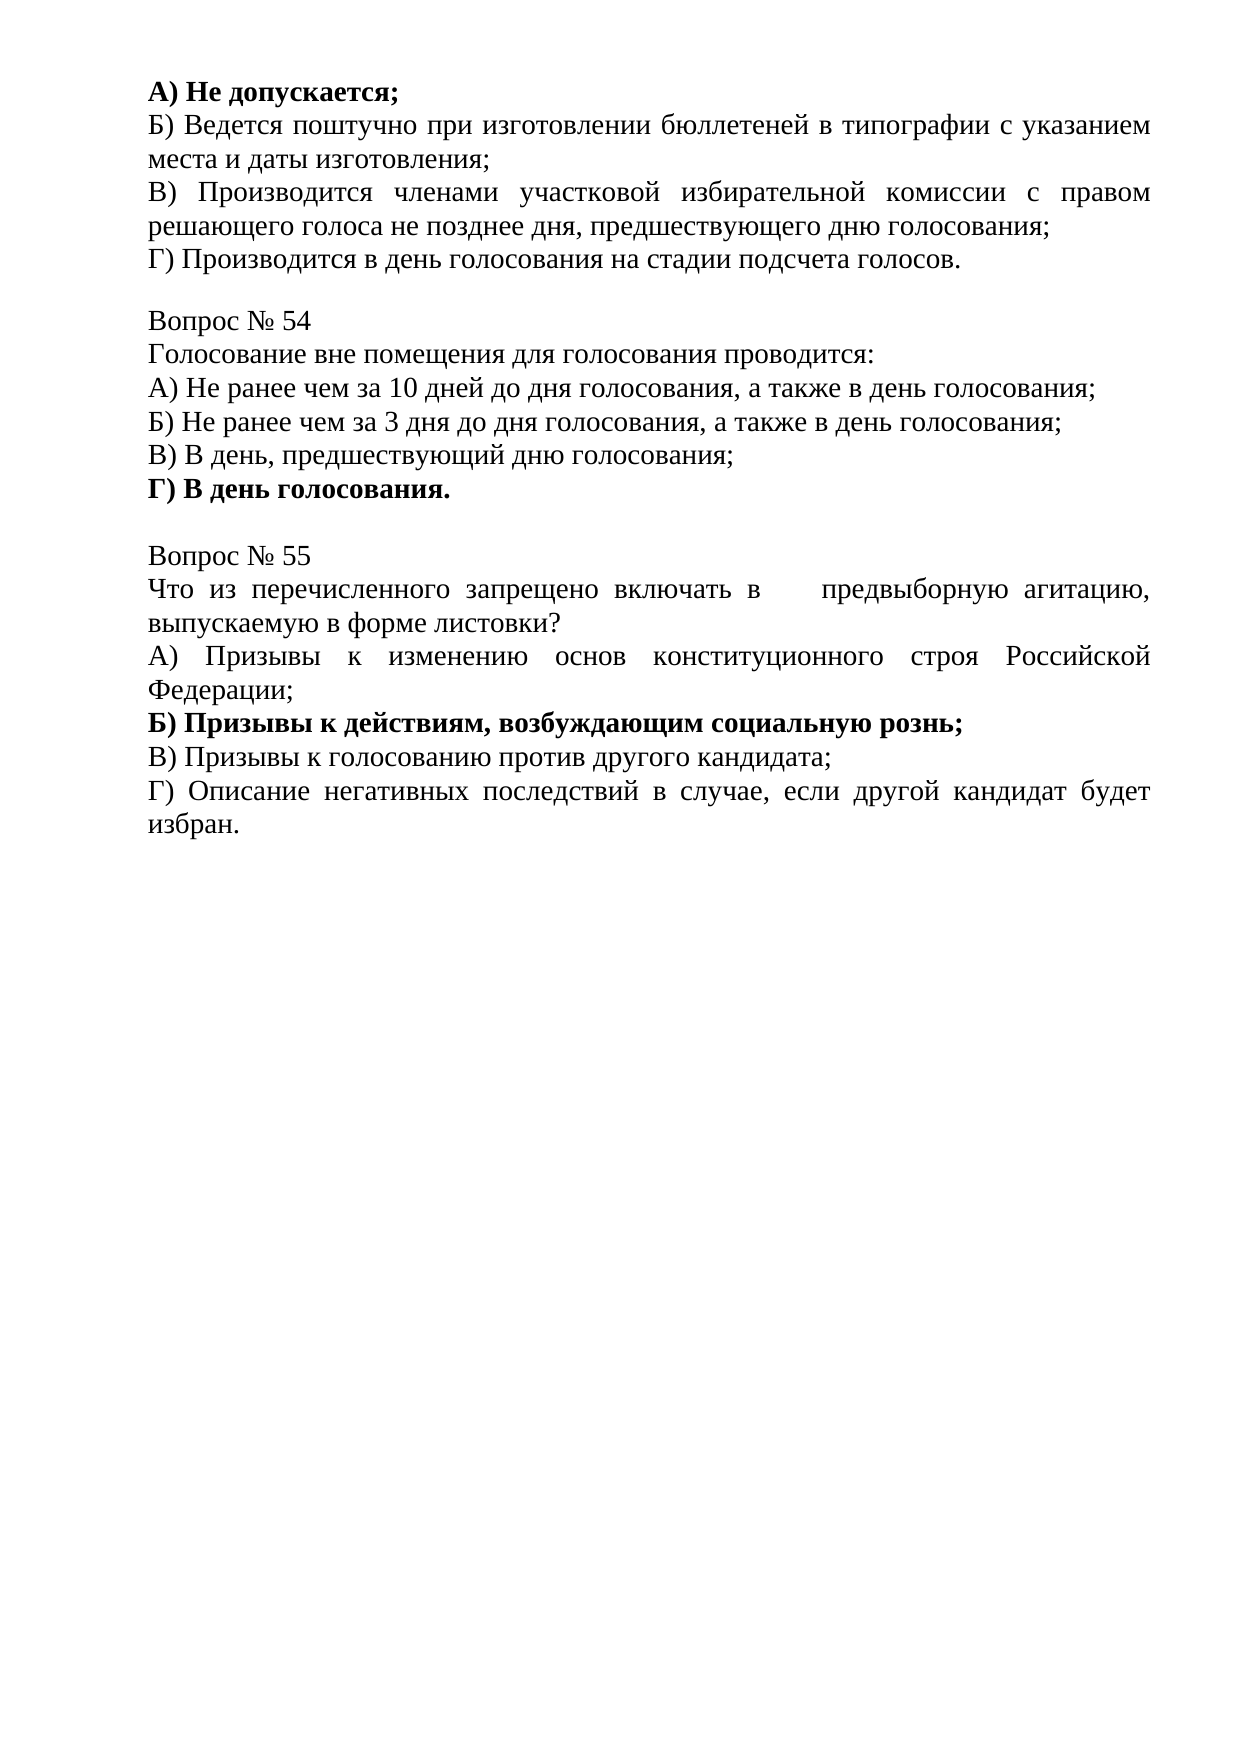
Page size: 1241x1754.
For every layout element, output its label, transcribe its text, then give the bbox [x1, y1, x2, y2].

list Вопрос № 55 [148, 538, 1152, 571]
list Б) Призывы к действиям, возбуждающим социальную рознь; [148, 706, 1152, 739]
list В) В день, предшествующий дню голосования; [148, 437, 1152, 471]
text Голосование вне помещения для голосования проводится: [140, 337, 1152, 370]
text Что из перечисленного запрещено включать в предвыборную агитацию, выпускаемую в форме листовки? [148, 571, 1152, 638]
list Г) Описание негативных последствий в случае, если другой кандидат будет избран. [148, 773, 1152, 840]
list Г) Производится в день голосования на стадии подсчета голосов. [148, 242, 1152, 275]
text А) Призывы к изменению основ конституционного строя Российской Федерации; [148, 638, 1152, 706]
list Б) Не ранее чем за 3 дня до дня голосования, а также в день голосования; [148, 404, 1152, 437]
list Г) В день голосования. [148, 471, 1152, 504]
list В) Производится членами участковой избирательной комиссии с правом решающего голоса не позднее дня, предшествующего дню голосования; [148, 174, 1152, 242]
text Вопрос № 54 [140, 303, 1152, 337]
list Б) Ведется поштучно при изготовлении бюллетеней в типографии с указанием места и даты изготовления; [148, 107, 1152, 174]
list А) Не допускается; [148, 74, 1152, 107]
list В) Призывы к голосованию против другого кандидата; [148, 739, 1152, 773]
list А) Не ранее чем за 10 дней до дня голосования, а также в день голосования; [148, 370, 1152, 404]
